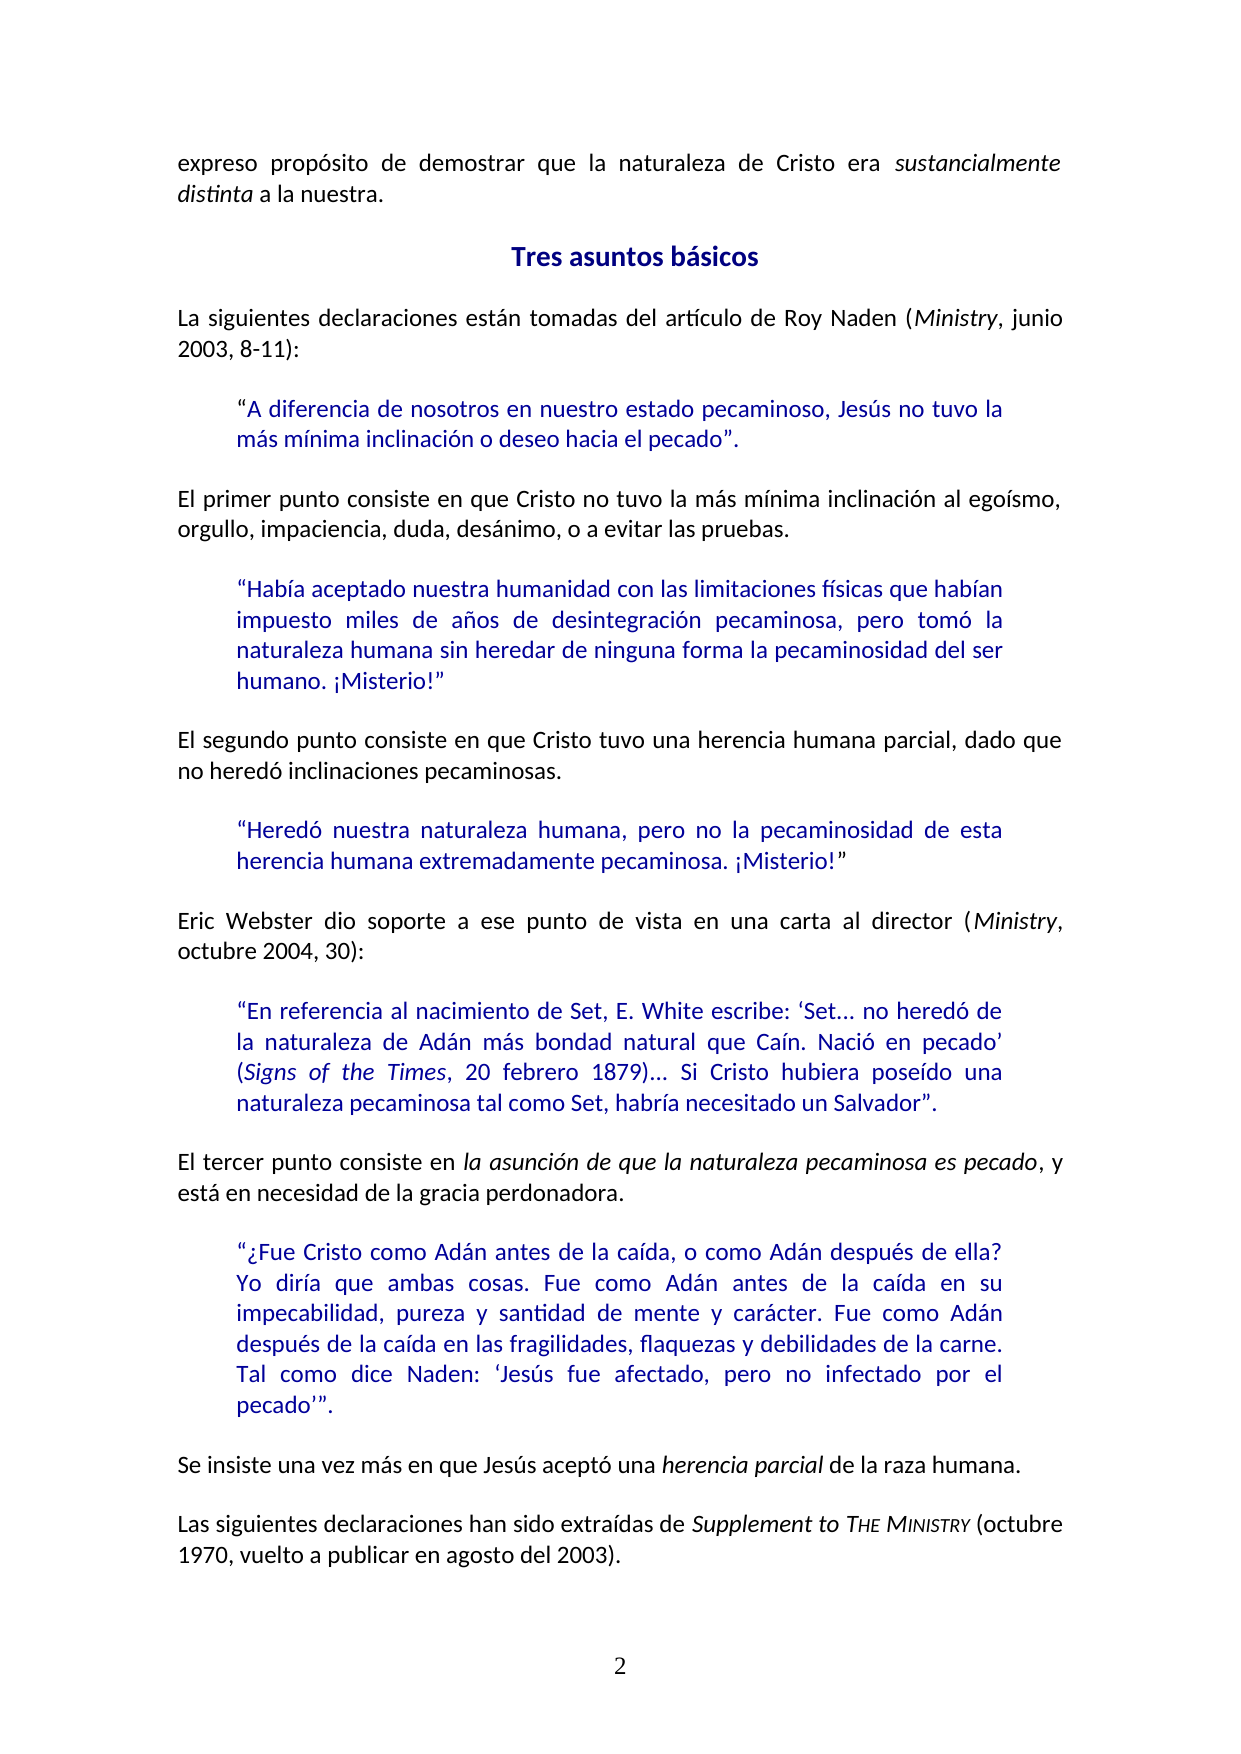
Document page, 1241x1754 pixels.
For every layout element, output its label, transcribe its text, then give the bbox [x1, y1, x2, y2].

text Eric Webster dio soporte a ese punto de vista en una carta al director (Ministry, octubre 2004, 30): [177, 905, 1063, 966]
text “En referencia al nacimiento de Set, E. White escribe: ‘Set... no heredó de la naturaleza de Adán más bondad natural que Caín. Nació en pecado’ (Signs of the Times, 20 febrero 1879)... Si Cristo hubiera poseído una naturaleza pecaminosa tal como Set, habría necesitado un Salvador”. [236, 995, 1004, 1117]
text El tercer punto consiste en la asunción de que la naturaleza pecaminosa es pecado, y está en necesidad de la gracia perdonadora. [177, 1146, 1063, 1207]
text Tres asuntos básicos [177, 238, 1063, 273]
text Se insiste una vez más en que Jesús aceptó una herencia parcial de la raza humana. [177, 1449, 1063, 1479]
text El segundo punto consiste en que Cristo tuvo una herencia humana parcial, dado que no heredó inclinaciones pecaminosas. [177, 724, 1063, 786]
text “Heredó nuestra naturaleza humana, pero no la pecaminosidad de esta herencia humana extremadamente pecaminosa. ¡Misterio!” [236, 815, 1004, 876]
text “¿Fue Cristo como Adán antes de la caída, o como Adán después de ella? Yo diría que ambas cosas. Fue como Adán antes de la caída en su impecabilidad, pureza y santidad de mente y carácter. Fue como Adán después de la caída en las fragilidades, flaquezas y debilidades de la carne. Tal como dice Naden: ‘Jesús fue afectado, pero no infectado por el pecado’”. [236, 1237, 1004, 1420]
text “A diferencia de nosotros en nuestro estado pecaminoso, Jesús no tuvo la más mínima inclinación o deseo hacia el pecado”. [236, 393, 1004, 454]
text El primer punto consiste en que Cristo no tuvo la más mínima inclinación al egoísmo, orgullo, impaciencia, duda, desánimo, o a evitar las pruebas. [177, 483, 1063, 544]
text La siguientes declaraciones están tomadas del artículo de Roy Naden (Ministry, junio 2003, 8-11): [177, 303, 1063, 364]
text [177, 148, 1063, 209]
text “Había aceptado nuestra humanidad con las limitaciones físicas que habían impuesto miles de años de desintegración pecaminosa, pero tomó la naturaleza humana sin heredar de ninguna forma la pecaminosidad del ser humano. ¡Misterio!” [236, 573, 1004, 695]
text Las siguientes declaraciones han sido extraídas de Supplement to The Ministry (octubre 1970, vuelto a publicar en agosto del 2003). [177, 1508, 1063, 1569]
